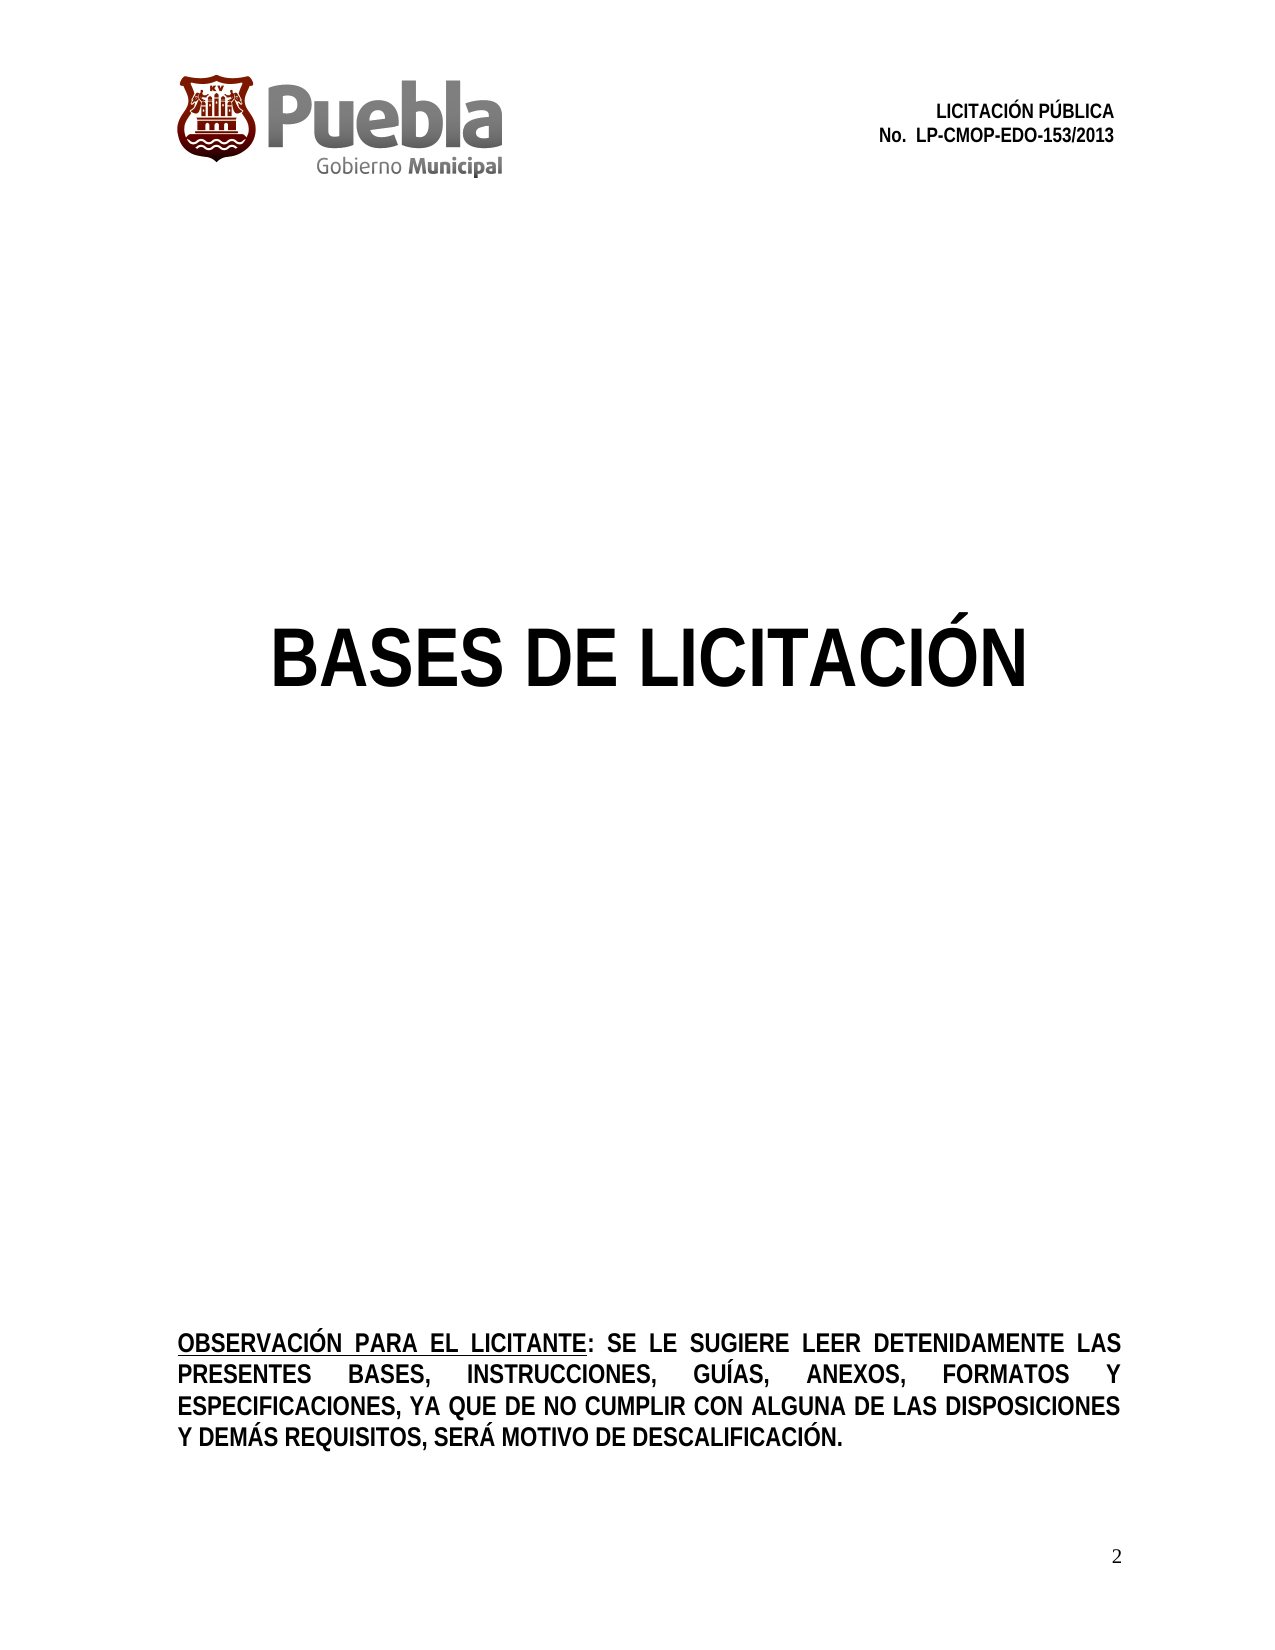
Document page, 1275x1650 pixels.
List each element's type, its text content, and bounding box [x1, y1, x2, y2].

picture [177, 75, 502, 178]
subtitle BASES DE LICITACIÓN [177, 609, 1122, 704]
text OBSERVACIÓN PARA EL LICITANTE: SE LE SUGIERE LEER DETENIDAMENTE LAS PRESENTES BASES, INSTRUCCIONES, GUÍAS, ANEXOS, FORMATOS Y ESPECIFICACIONES, YA QUE DE NO CUMPLIR CON ALGUNA DE LAS DISPOSICIONES Y DEMÁS REQUISITOS, SERÁ MOTIVO DE DESCALIFICACIÓN. [177, 1328, 1122, 1452]
